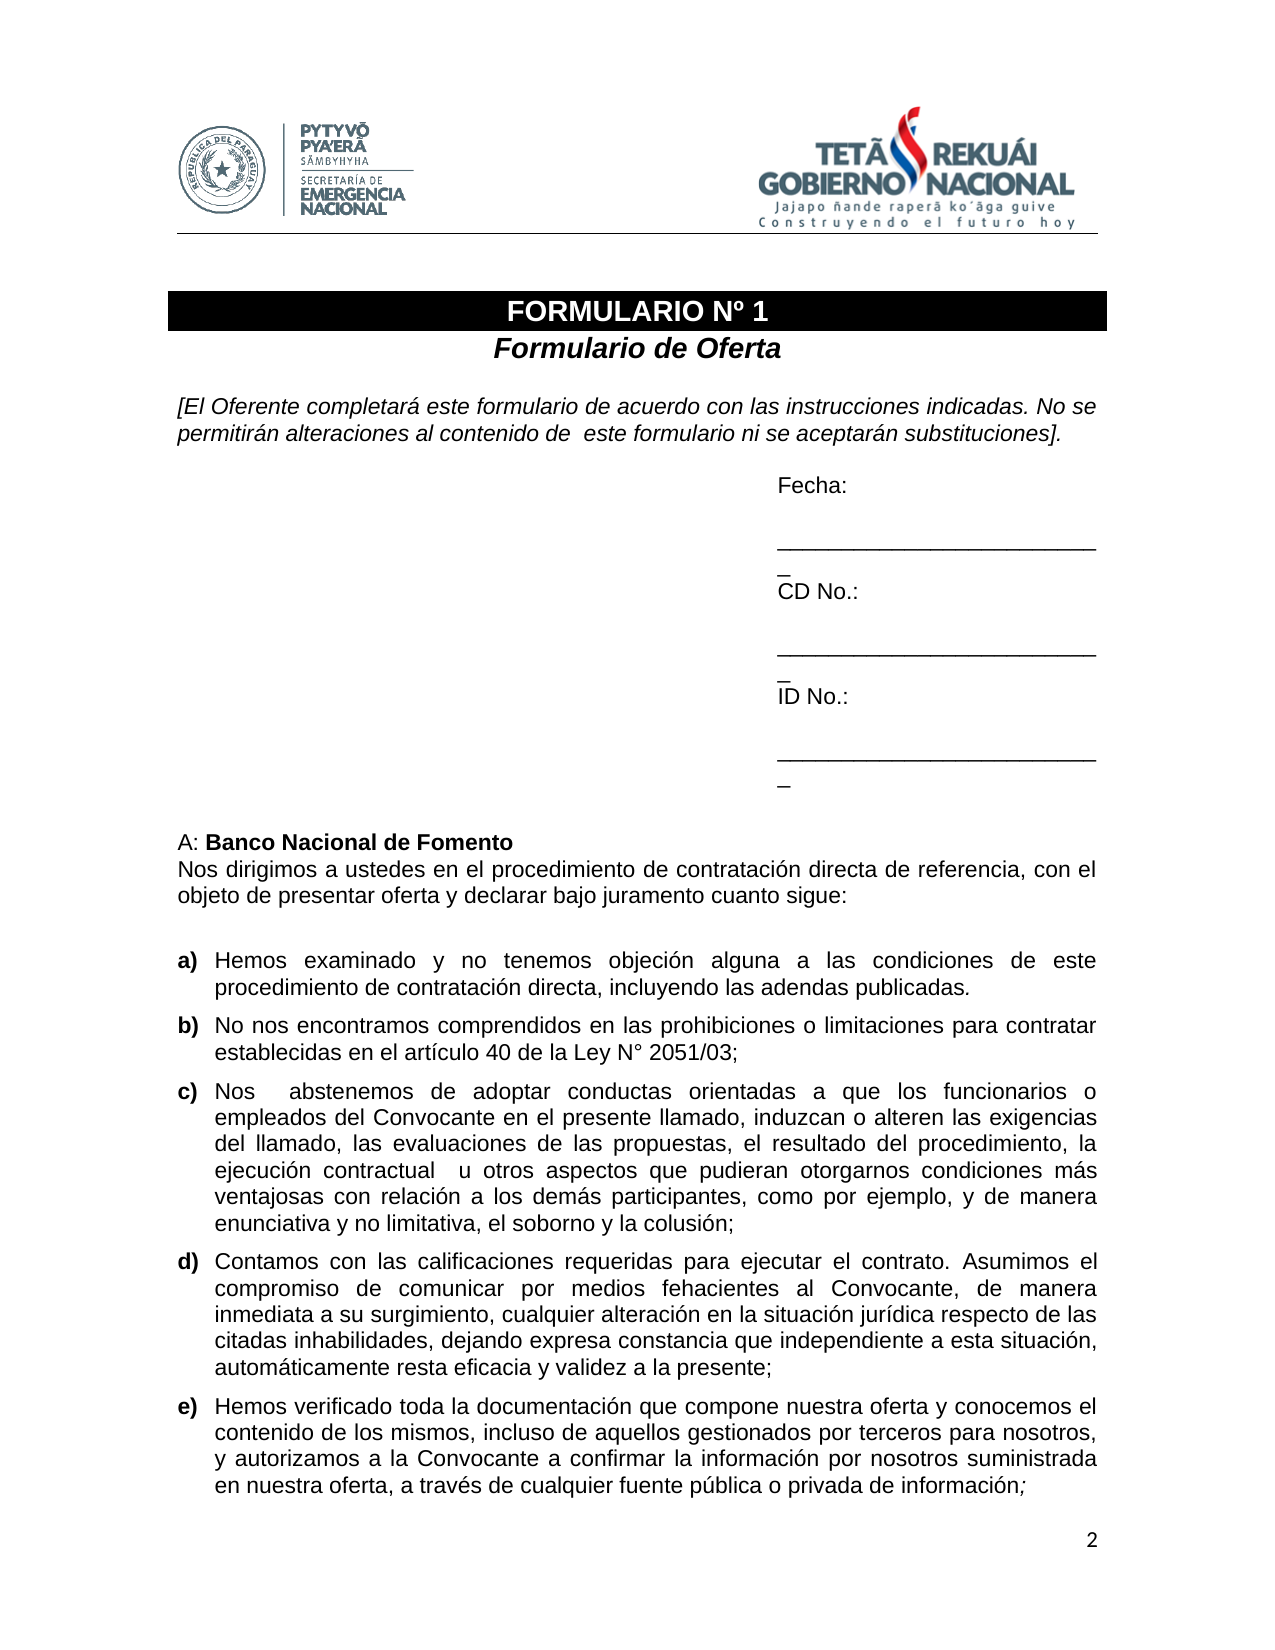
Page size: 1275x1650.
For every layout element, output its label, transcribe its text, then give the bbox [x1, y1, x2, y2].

list Nos abstenemos de adoptar conductas orientadas a que los funcionarios o empleados del Convocante en el presente llamado, induzcan o alteren las exigencias del llamado, las evaluaciones de las propuestas, el resultado del procedimiento, la ejecución contractual u otros aspectos que pudieran otorgarnos condiciones más ventajosas con relación a los demás participantes, como por ejemplo, y de manera enunciativa y no limitativa, el soborno y la colusión; [177, 1078, 1098, 1236]
list Contamos con las calificaciones requeridas para ejecutar el contrato. Asumimos el compromiso de comunicar por medios fehacientes al Convocante, de manera inmediata a su surgimiento, cualquier alteración en la situación jurídica respecto de las citadas inhabilidades, dejando expresa constancia que independiente a esta situación, automáticamente resta eficacia y validez a la presente; [177, 1248, 1098, 1380]
text ID No.: __________________________ [777, 683, 1098, 789]
list Hemos examinado y no tenemos objeción alguna a las condiciones de este procedimiento de contratación directa, incluyendo las adendas publicadas. [177, 947, 1098, 1000]
text A: Banco Nacional de Fomento [177, 829, 1098, 856]
picture [758, 102, 1078, 231]
text FORMULARIO Nº 1 [169, 292, 1106, 330]
list Hemos verificado toda la documentación que compone nuestra oferta y conocemos el contenido de los mismos, incluso de aquellos gestionados por terceros para nosotros, y autorizamos a la Convocante a confirmar la información por nosotros suministrada en nuestra oferta, a través de cualquier fuente pública o privada de información; [177, 1393, 1098, 1498]
text [El Oferente completará este formulario de acuerdo con las instrucciones indicadas. No se permitirán alteraciones al contenido de este formulario ni se aceptarán substituciones]. [177, 393, 1098, 446]
list No nos encontramos comprendidos en las prohibiciones o limitaciones para contratar establecidas en el artículo 40 de la Ley N° 2051/03; [177, 1012, 1098, 1065]
list Nos dirigimos a ustedes en el procedimiento de contratación directa de referencia, con el objeto de presentar oferta y declarar bajo juramento cuanto sigue: [177, 856, 1098, 908]
picture [178, 122, 414, 216]
text CD No.: __________________________ [777, 578, 1098, 683]
text Formulario de Oferta [177, 331, 1098, 364]
text Fecha: __________________________ [777, 472, 1098, 578]
